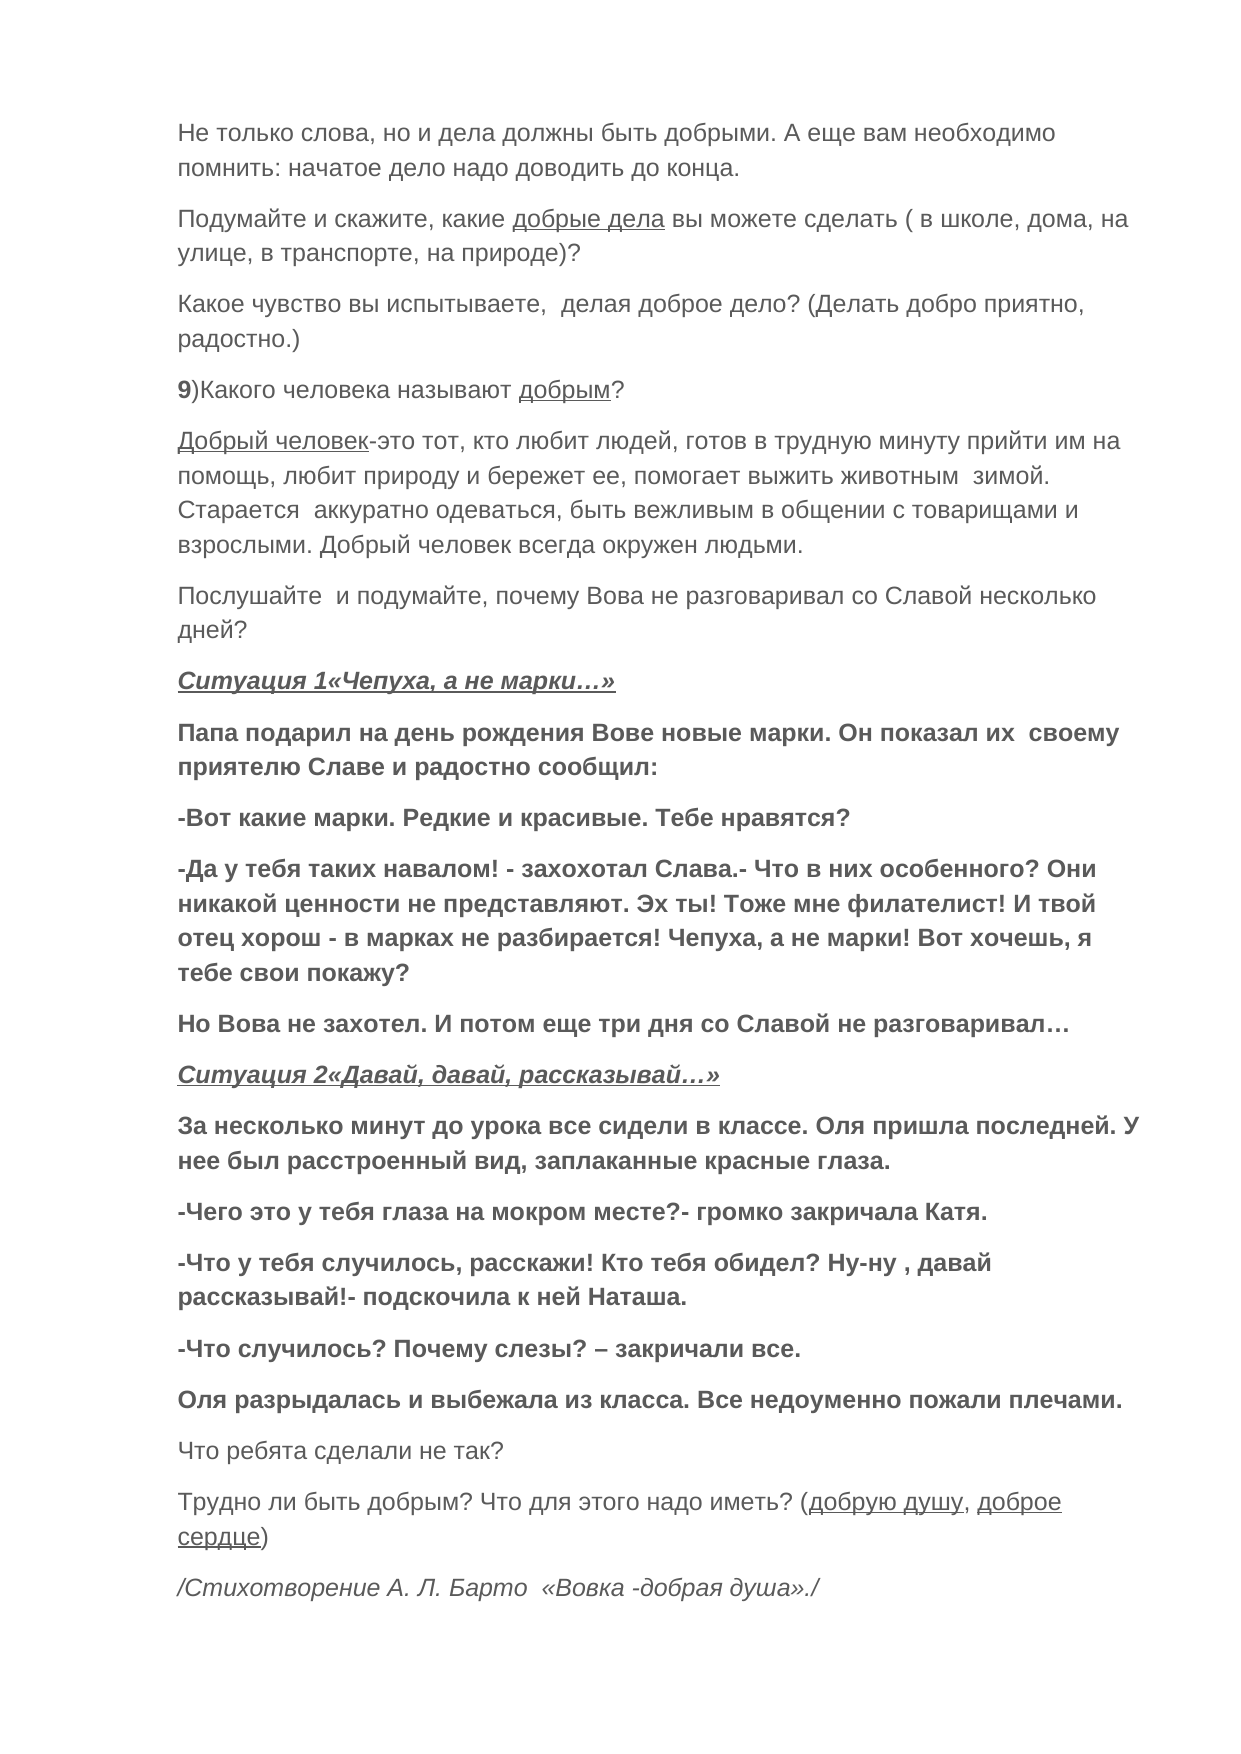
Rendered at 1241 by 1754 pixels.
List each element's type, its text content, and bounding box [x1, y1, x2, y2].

text Подумайте и скажите, какие добрые дела вы можете сделать ( в школе, дома, на улице, в транспорте, на природе)? [177, 204, 1152, 267]
text -Что случилось? Почему слезы? – закричали все. [177, 1333, 1152, 1362]
text Не только слова, но и дела должны быть добрыми. А еще вам необходимо помнить: начатое дело надо доводить до конца. [177, 118, 1152, 181]
text Ситуация 1«Чепуха, а не марки…» [177, 666, 1152, 695]
text За несколько минут до урока все сидели в классе. Оля пришла последней. У нее был расстроенный вид, заплаканные красные глаза. [177, 1111, 1152, 1174]
text Оля разрыдалась и выбежала из класса. Все недоуменно пожали плечами. [177, 1385, 1152, 1413]
text Добрый человек-это тот, кто любит людей, готов в трудную минуту прийти им на помощь, любит природу и бережет ее, помогает выжить животным зимой. Старается аккуратно одеваться, быть вежливым в общении с товарищами и взрослыми. Добрый человек всегда окружен людьми. [177, 426, 1152, 558]
text -Да у тебя таких навалом! - захохотал Слава.- Что в них особенного? Они никакой ценности не представляют. Эх ты! Тоже мне филателист! И твой отец хорош - в марках не разбирается! Чепуха, а не марки! Вот хочешь, я тебе свои покажу? [177, 854, 1152, 986]
text /Стихотворение А. Л. Барто «Вовка -добрая душа»./ [177, 1573, 1152, 1601]
text -Что у тебя случилось, расскажи! Кто тебя обидел? Ну-ну , давай рассказывай!- подскочила к ней Наташа. [177, 1248, 1152, 1311]
text -Чего это у тебя глаза на мокром месте?- громко закричала Катя. [177, 1197, 1152, 1226]
text 9)Какого человека называют добрым? [177, 375, 1152, 404]
text Послушайте и подумайте, почему Вова не разговаривал со Славой несколько дней? [177, 581, 1152, 644]
text Но Вова не захотел. И потом еще три дня со Славой не разговаривал… [177, 1009, 1152, 1038]
text -Вот какие марки. Редкие и красивые. Тебе нравятся? [177, 803, 1152, 832]
text Ситуация 2«Давай, давай, рассказывай…» [177, 1060, 1152, 1089]
text Что ребята сделали не так? [177, 1436, 1152, 1464]
text Какое чувство вы испытываете, делая доброе дело? (Делать добро приятно, радостно.) [177, 289, 1152, 353]
text Папа подарил на день рождения Вове новые марки. Он показал их своему приятелю Славе и радостно сообщил: [177, 717, 1152, 781]
text Трудно ли быть добрым? Что для этого надо иметь? (добрую душу, доброе сердце) [177, 1487, 1152, 1550]
